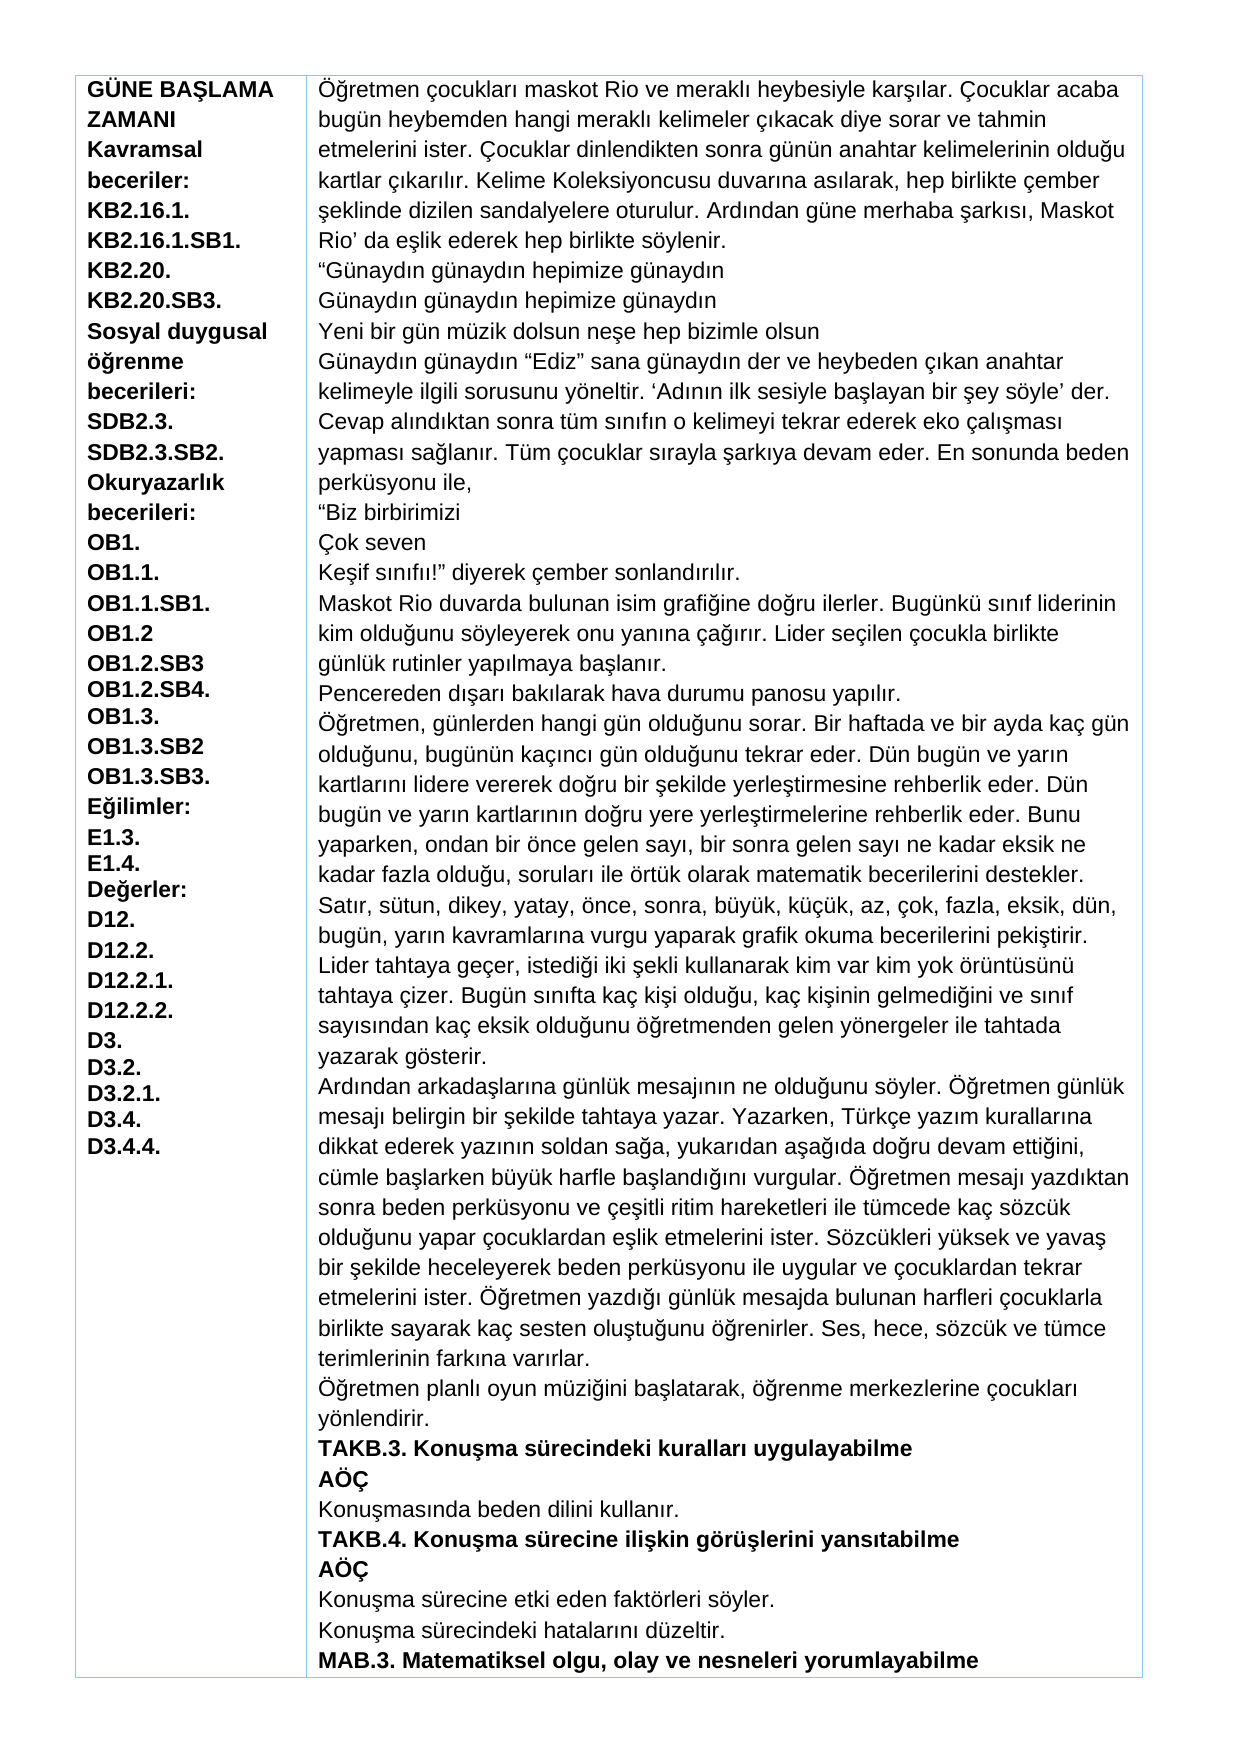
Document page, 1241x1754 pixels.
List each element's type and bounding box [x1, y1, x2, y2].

table_cell [76, 76, 306, 1677]
table_cell [307, 76, 1142, 1677]
